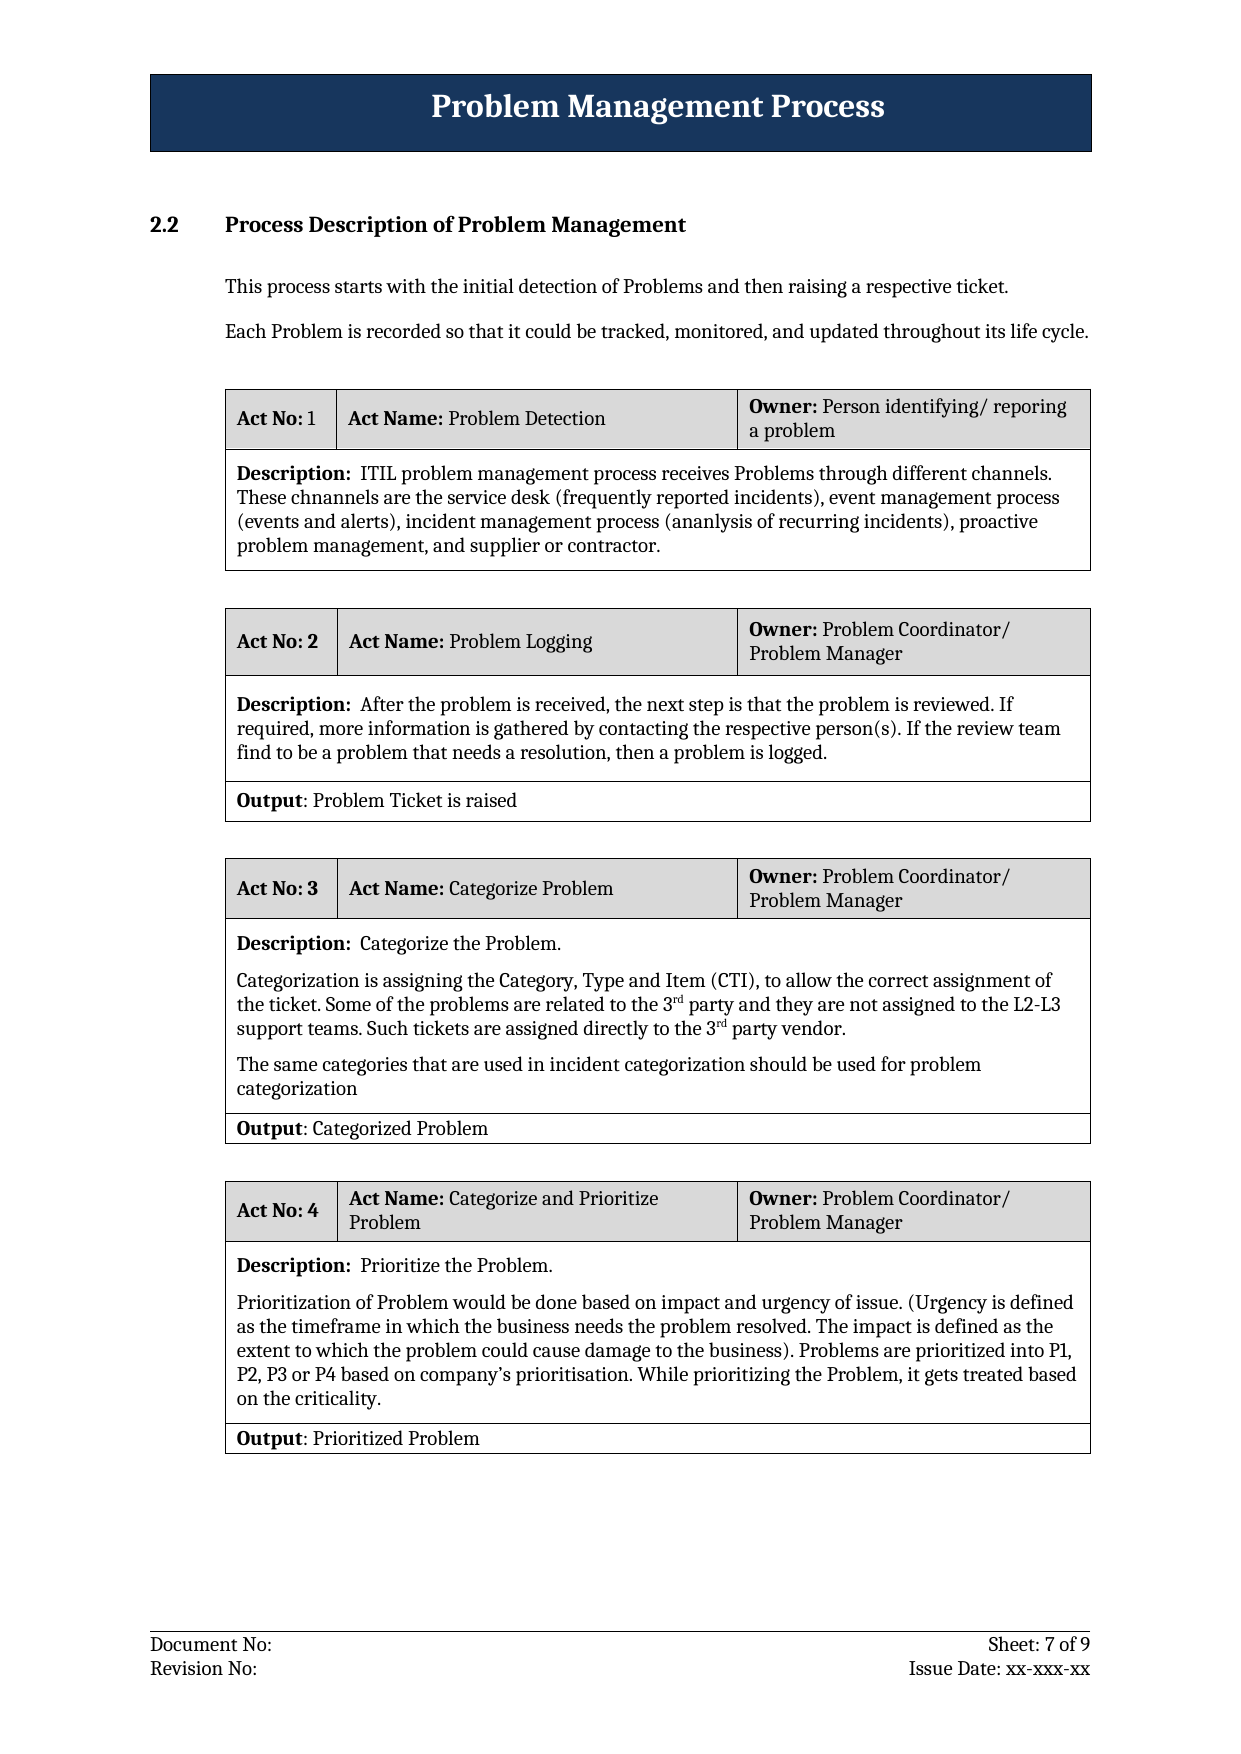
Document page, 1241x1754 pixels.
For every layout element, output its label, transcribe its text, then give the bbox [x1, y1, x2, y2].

table_header Owner: Problem Coordinator/ Problem Manager [738, 859, 1090, 918]
table_header Act Name: Problem Logging [338, 609, 737, 675]
table_header Owner: Problem Coordinator/ Problem Manager [738, 609, 1090, 675]
table_cell Description: ITIL problem management process receives Problems through different channels. These chnannels are the service desk (frequently reported incidents), event management process (events and alerts), incident management process (ananlysis of recurring incidents), proactive problem management, and supplier or contractor. [226, 450, 1090, 570]
table_cell Description: After the problem is received, the next step is that the problem is reviewed. If required, more information is gathered by contacting the respective person(s). If the review team find to be a problem that needs a resolution, then a problem is logged. [226, 676, 1090, 781]
subtitle Process Description of Problem Management [150, 212, 1090, 238]
table_header Act Name: Categorize Problem [338, 859, 737, 918]
table_header Owner: Problem Coordinator/ Problem Manager [738, 1182, 1090, 1241]
table_header Owner: Person identifying/ reporing a problem [738, 390, 1090, 448]
table_header Act Name: Problem Detection [337, 390, 737, 448]
table_cell Output: Problem Ticket is raised [226, 782, 1090, 821]
table_cell Description: Prioritize the Problem. Prioritization of Problem would be done based on impact and urgency of issue. (Urgency is defined as the timeframe in which the business needs the problem resolved. The impact is defined as the extent to which the problem could cause damage to the business). Problems are prioritized into P1, P2, P3 or P4 based on company’s prioritisation. While prioritizing the Problem, it gets treated based on the criticality. [226, 1242, 1090, 1423]
text Each Problem is recorded so that it could be tracked, monitored, and updated throughout its life cycle. [225, 320, 1090, 344]
table_cell Output: Prioritized Problem [226, 1424, 1090, 1453]
table_header Act No: 1 [226, 390, 336, 448]
table_header Act No: 4 [226, 1182, 337, 1241]
table_cell Output: Categorized Problem [226, 1114, 1090, 1143]
table_header Act No: 3 [226, 859, 337, 918]
table_cell Description: Categorize the Problem. Categorization is assigning the Category, Type and Item (CTI), to allow the correct assignment of the ticket. Some of the problems are related to the 3rd party and they are not assigned to the L2-L3 support teams. Such tickets are assigned directly to the 3rd party vendor. The same categories that are used in incident categorization should be used for problem categorization [226, 919, 1090, 1113]
text This process starts with the initial detection of Problems and then raising a respective ticket. [225, 275, 1090, 299]
table_header Act Name: Categorize and Prioritize Problem [338, 1182, 737, 1241]
table_header Act No: 2 [226, 609, 337, 675]
